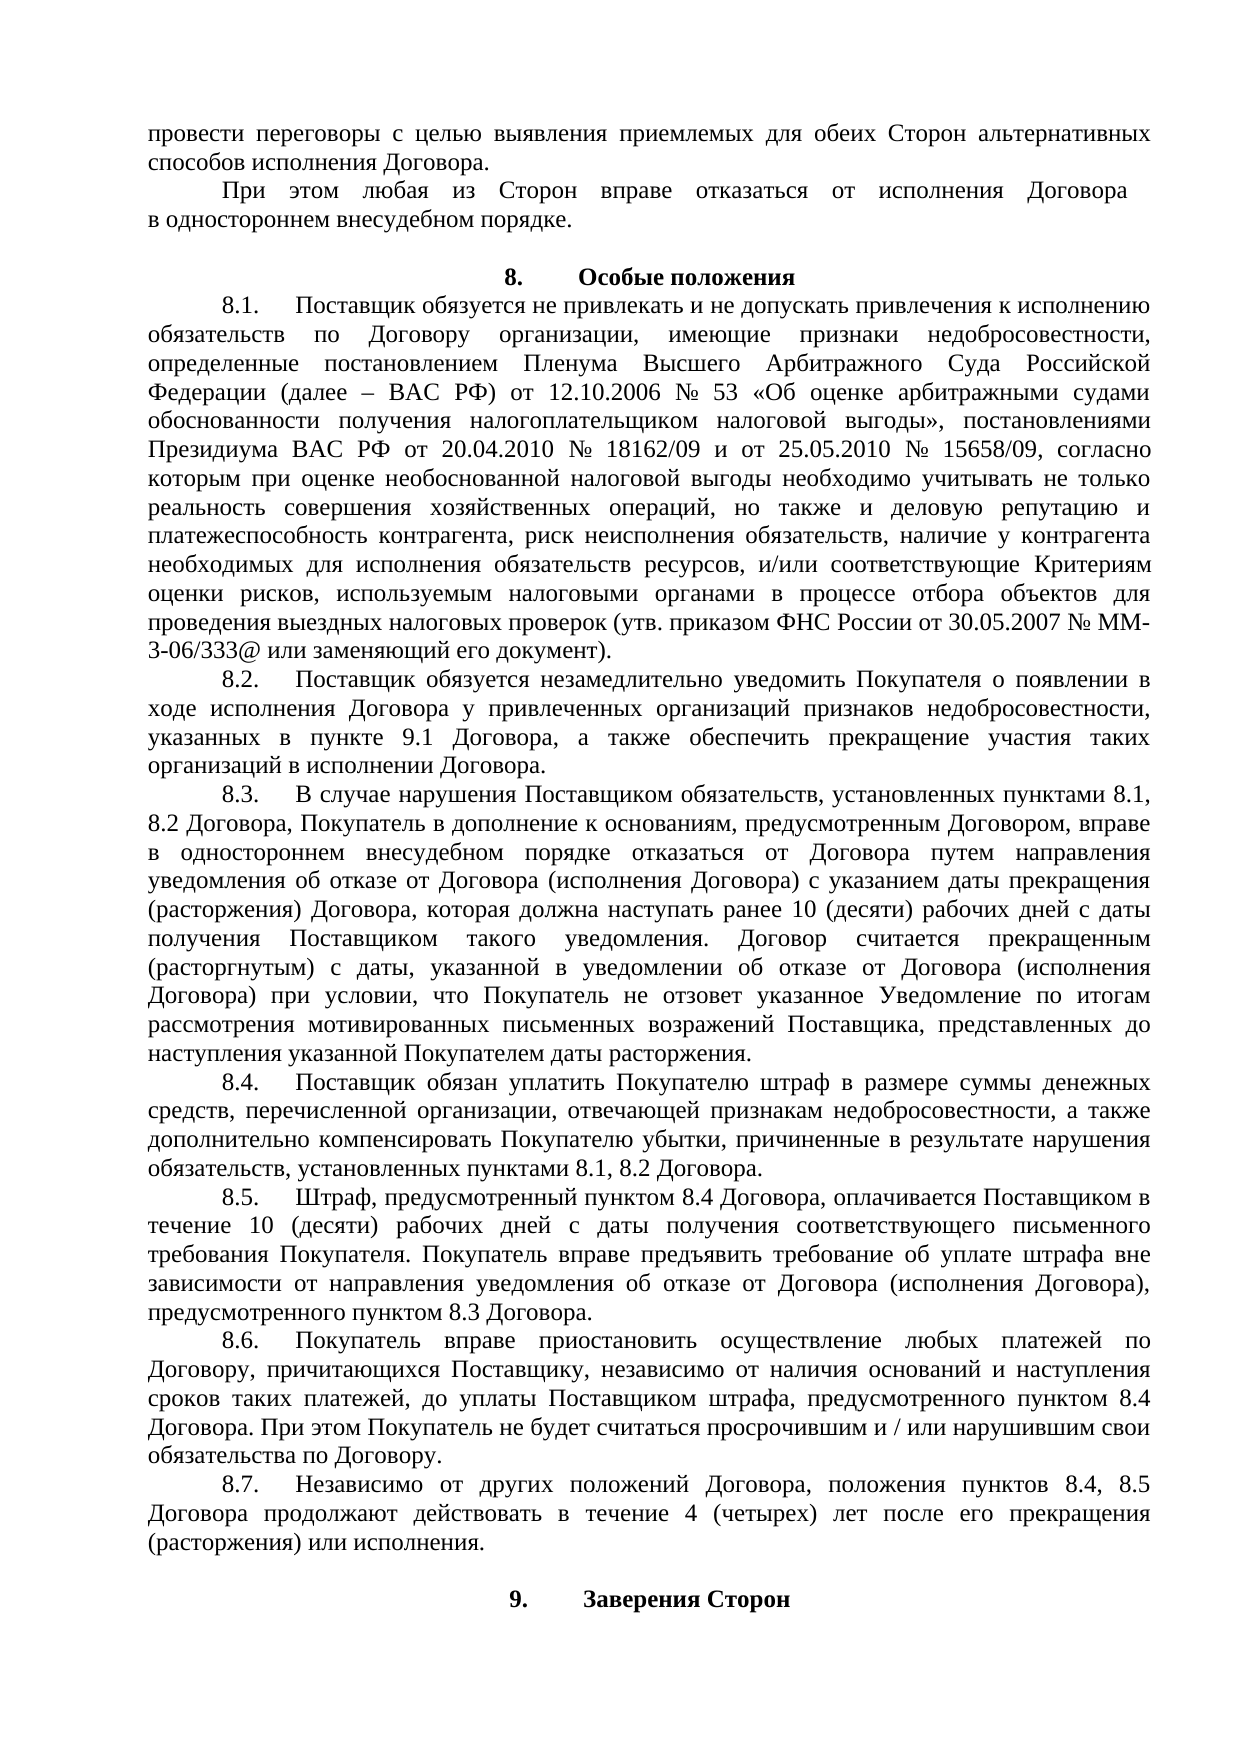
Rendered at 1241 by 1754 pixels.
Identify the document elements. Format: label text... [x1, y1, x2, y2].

list Особые положения [148, 262, 1152, 291]
list Поставщик обязан уплатить Покупателю штраф в размере суммы денежных средств, перечисленной организации, отвечающей признакам недобросовестности, а также дополнительно компенсировать Покупателю убытки, причиненные в результате нарушения обязательств, установленных пунктами 8.1, 8.2 Договора. [148, 1067, 1152, 1182]
list Поставщик обязуется не привлекать и не допускать привлечения к исполнению обязательств по Договору организации, имеющие признаки недобросовестности, определенные постановлением Пленума Высшего Арбитражного Суда Российской Федерации (далее – ВАС РФ) от 12.10.2006 № 53 «Об оценке арбитражными судами обоснованности получения налогоплательщиком налоговой выгоды», постановлениями Президиума ВАС РФ от 20.04.2010 № 18162/09 и от 25.05.2010 № 15658/09, согласно которым при оценке необоснованной налоговой выгоды необходимо учитывать не только реальность совершения хозяйственных операций, но также и деловую репутацию и платежеспособность контрагента, риск неисполнения обязательств, наличие у контрагента необходимых для исполнения обязательств ресурсов, и/или соответствующие Критериям оценки рисков, используемым налоговыми органами в процессе отбора объектов для проведения выездных налоговых проверок (утв. приказом ФНС России от 30.05.2007 № ММ-3-06/333@ или заменяющий его документ). [148, 291, 1152, 664]
list Штраф, предусмотренный пунктом 8.4 Договора, оплачивается Поставщиком в течение 10 (десяти) рабочих дней с даты получения соответствующего письменного требования Покупателя. Покупатель вправе предъявить требование об уплате штрафа вне зависимости от направления уведомления об отказе от Договора (исполнения Договора), предусмотренного пунктом 8.3 Договора. [148, 1182, 1152, 1326]
list Заверения Сторон [148, 1584, 1152, 1613]
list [148, 118, 1152, 176]
list При этом любая из Сторон вправе отказаться от исполнения Договора в одностороннем внесудебном порядке. [148, 176, 1152, 233]
list Поставщик обязуется незамедлительно уведомить Покупателя о появлении в ходе исполнения Договора у привлеченных организаций признаков недобросовестности, указанных в пункте 9.1 Договора, а также обеспечить прекращение участия таких организаций в исполнении Договора. [148, 664, 1152, 779]
list Независимо от других положений Договора, положения пунктов 8.4, 8.5 Договора продолжают действовать в течение 4 (четырех) лет после его прекращения (расторжения) или исполнения. [148, 1469, 1152, 1556]
list Покупатель вправе приостановить осуществление любых платежей по Договору, причитающихся Поставщику, независимо от наличия оснований и наступления сроков таких платежей, до уплаты Поставщиком штрафа, предусмотренного пунктом 8.4 Договора. При этом Покупатель не будет считаться просрочившим и / или нарушившим свои обязательства по Договору. [148, 1326, 1152, 1469]
list В случае нарушения Поставщиком обязательств, установленных пунктами 8.1, 8.2 Договора, Покупатель в дополнение к основаниям, предусмотренным Договором, вправе в одностороннем внесудебном порядке отказаться от Договора путем направления уведомления об отказе от Договора (исполнения Договора) с указанием даты прекращения (расторжения) Договора, которая должна наступать ранее 10 (десяти) рабочих дней с даты получения Поставщиком такого уведомления. Договор считается прекращенным (расторгнутым) с даты, указанной в уведомлении об отказе от Договора (исполнения Договора) при условии, что Покупатель не отзовет указанное Уведомление по итогам рассмотрения мотивированных письменных возражений Поставщика, представленных до наступления указанной Покупателем даты расторжения. [148, 779, 1152, 1067]
